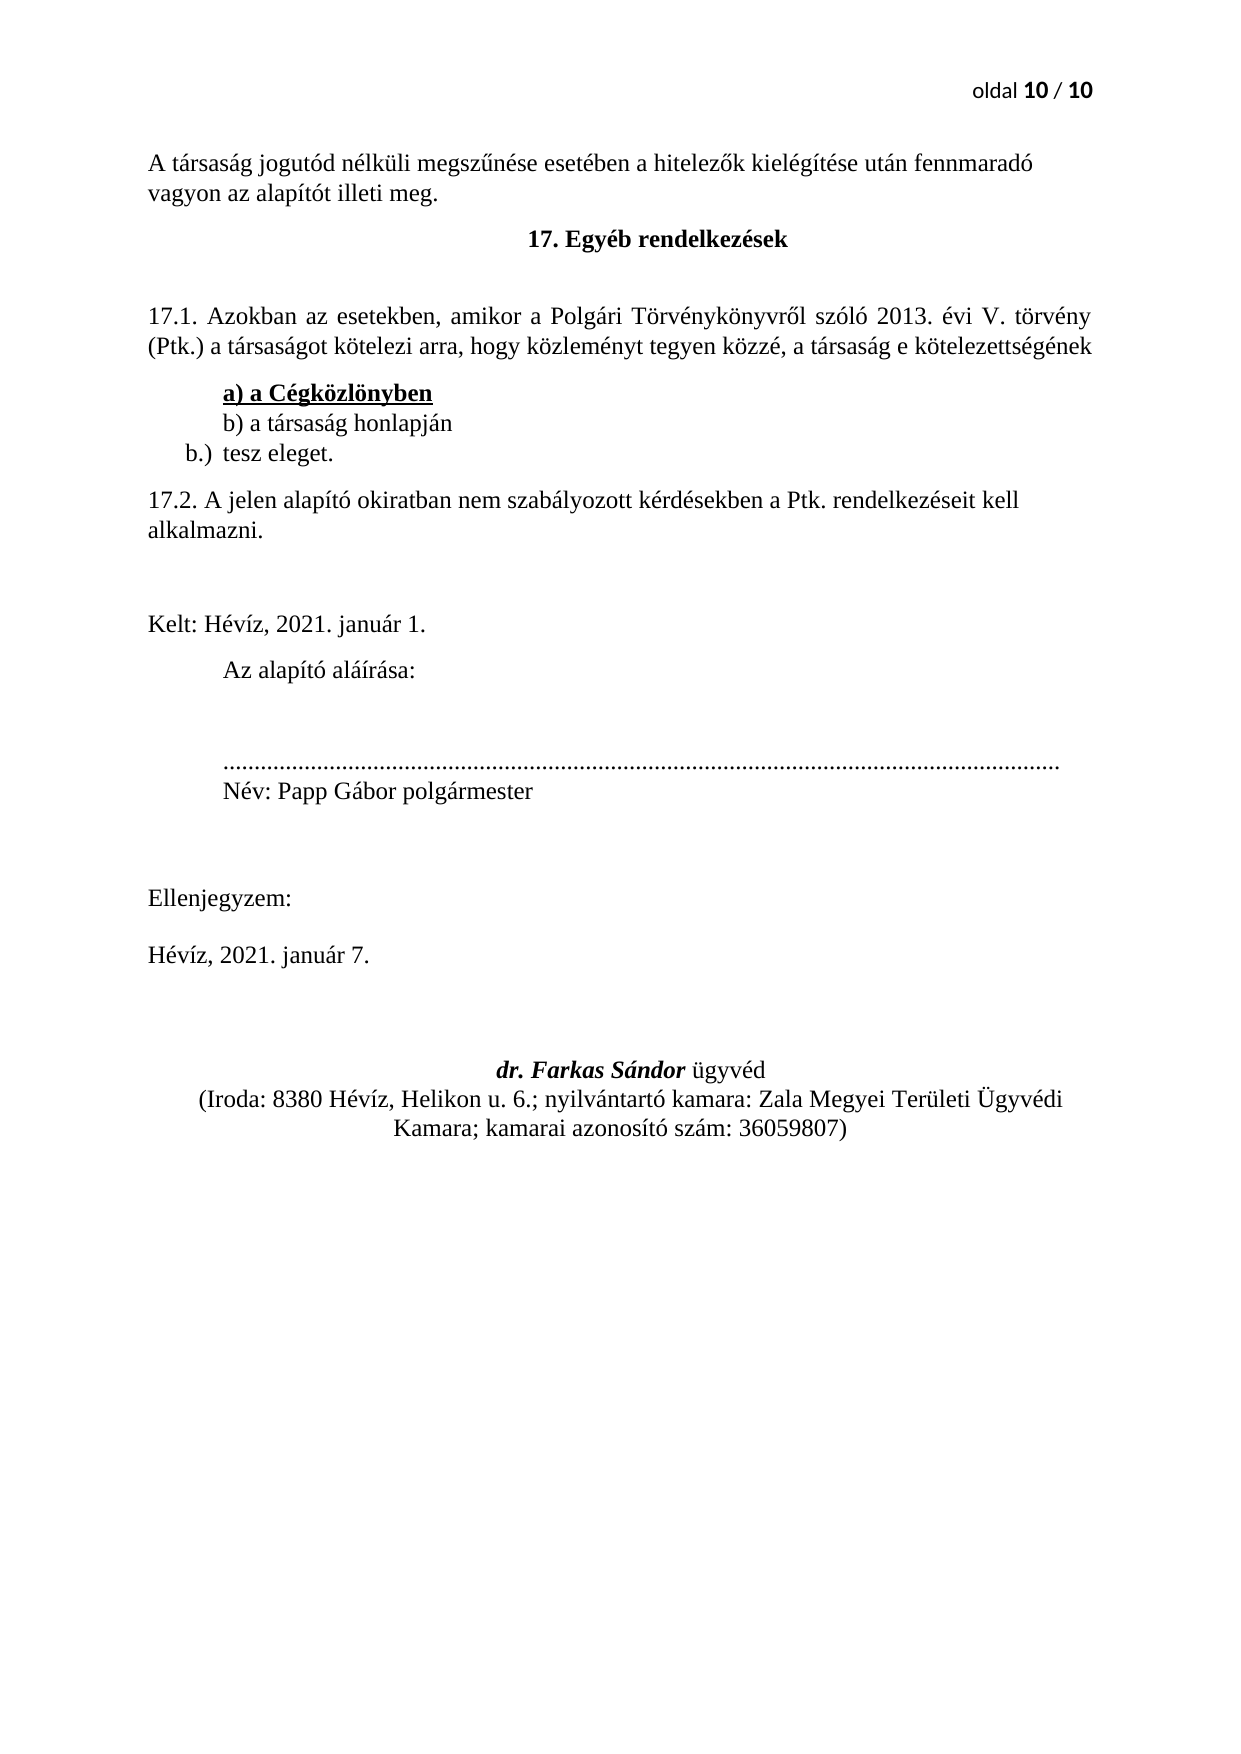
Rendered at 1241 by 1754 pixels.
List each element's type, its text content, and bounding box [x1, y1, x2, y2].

text Ellenjegyzem: [148, 883, 1093, 912]
text A társaság jogutód nélküli megszűnése esetében a hitelezők kielégítése után fennmaradó vagyon az alapítót illeti meg. [148, 148, 1093, 206]
text Kelt: Hévíz, 2021. január 1. [148, 609, 1093, 638]
list b) a társaság honlapján [223, 408, 1093, 437]
list ...................................................................................................................................... [223, 746, 1093, 775]
list tesz eleget. [185, 438, 1093, 467]
text 17.1. Azokban az esetekben, amikor a Polgári Törvénykönyvről szóló 2013. évi V. törvény (Ptk.) a társaságot kötelezi arra, hogy közleményt tegyen közzé, a társaság e kötelezettségének [148, 301, 1093, 360]
list a) a Cégközlönyben [223, 378, 1093, 407]
text Hévíz, 2021. január 7. [148, 941, 1093, 969]
list 17. Egyéb rendelkezések [223, 224, 1093, 253]
text 17.2. A jelen alapító okiratban nem szabályozott kérdésekben a Ptk. rendelkezéseit kell alkalmazni. [148, 485, 1093, 544]
list Név: Papp Gábor polgármester [223, 776, 1093, 805]
text dr. Farkas Sándor ügyvéd [148, 1056, 1093, 1084]
list Az alapító aláírása: [223, 656, 1093, 684]
text (Iroda: 8380 Hévíz, Helikon u. 6.; nyilvántartó kamara: Zala Megyei Területi Ügyvédi Kamara; kamarai azonosító szám: 36059807) [148, 1084, 1093, 1142]
